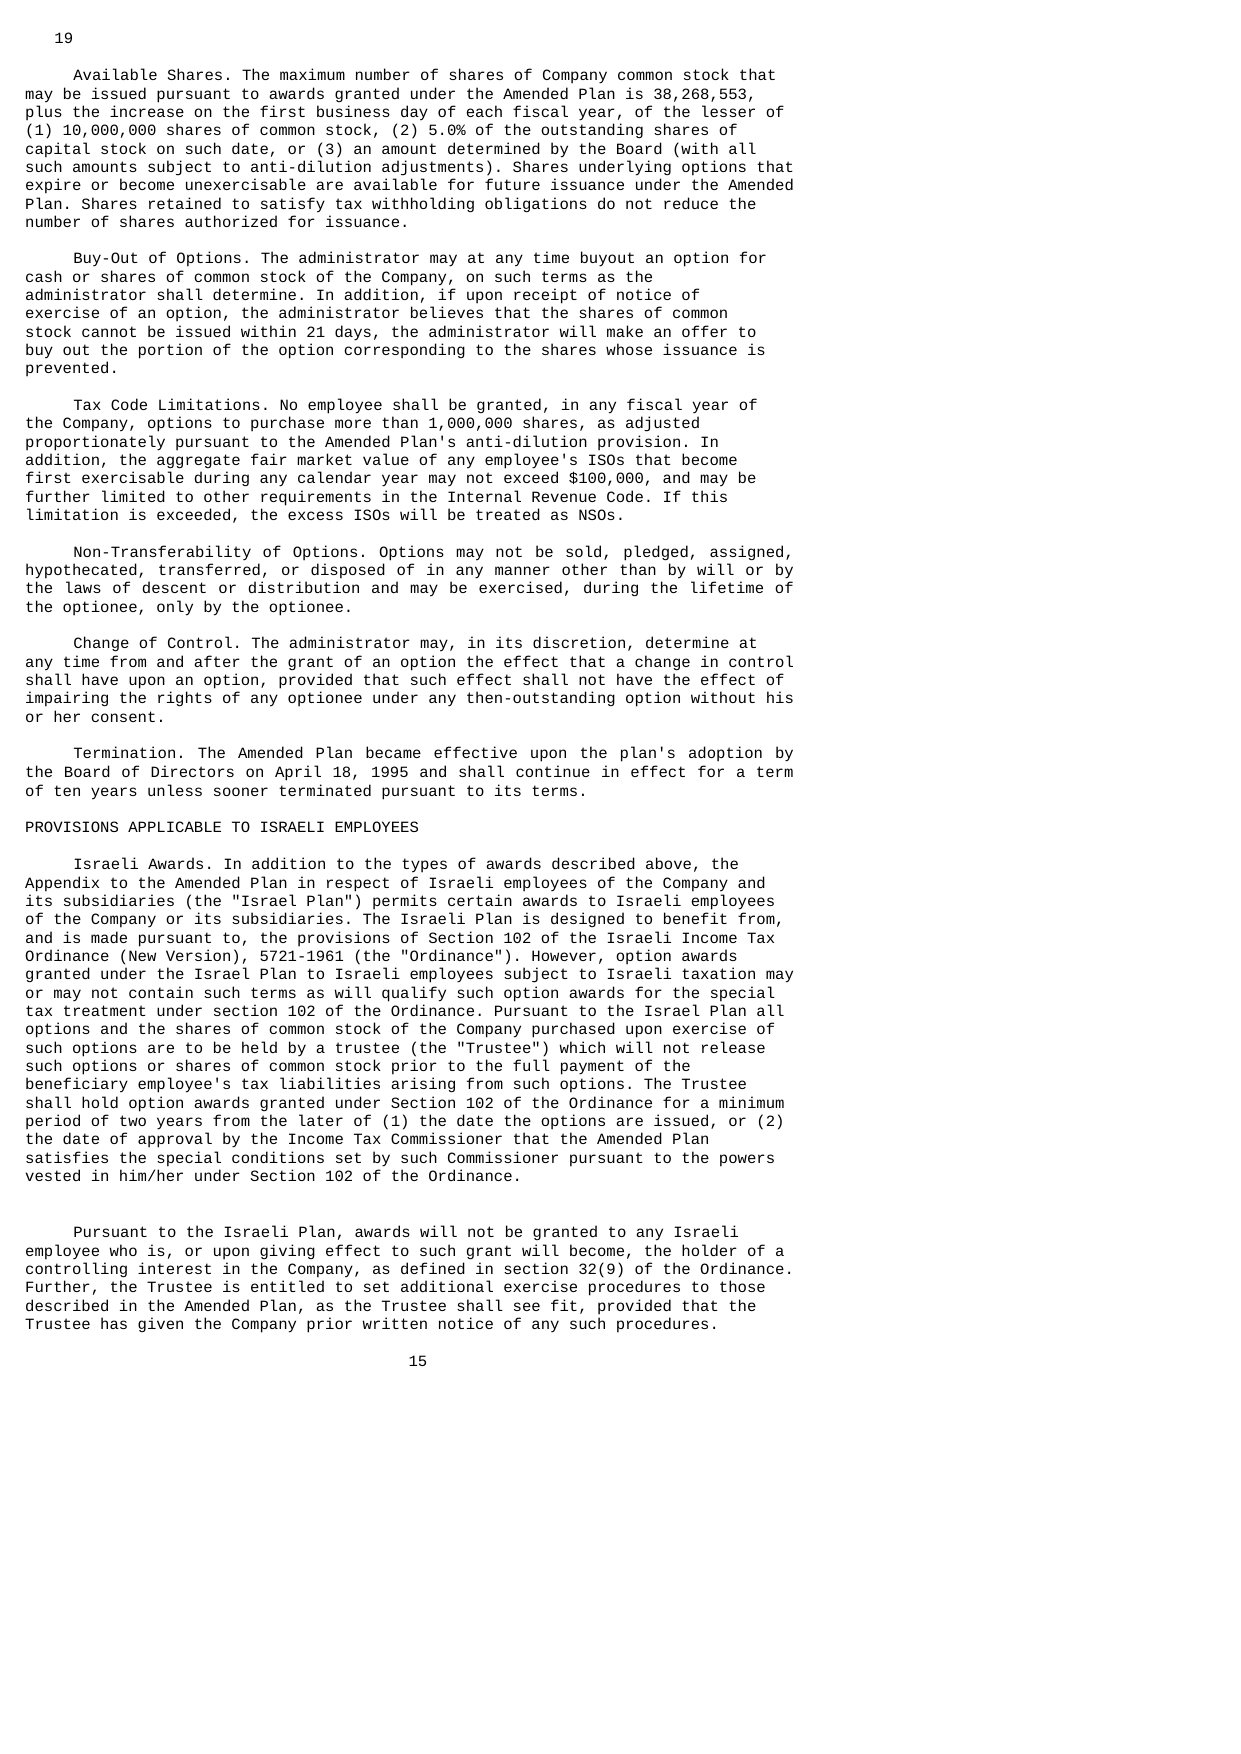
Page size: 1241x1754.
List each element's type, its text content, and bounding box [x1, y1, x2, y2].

text Buy-Out of Options. The administrator may at any time buyout an option for cash or shares of common stock of the Company, on such terms as the administrator shall determine. In addition, if upon receipt of notice of exercise of an option, the administrator believes that the shares of common stock cannot be issued within 21 days, the administrator will make an offer to buy out the portion of the option corresponding to the shares whose issuance is prevented. [25, 251, 784, 379]
text PROVISIONS APPLICABLE TO ISRAELI EMPLOYEES [25, 820, 1090, 837]
text Pursuant to the Israeli Plan, awards will not be granted to any Israeli employee who is, or upon giving effect to such grant will become, the holder of a controlling interest in the Company, as defined in section 32(9) of the Ordinance. Further, the Trustee is entitled to set additional exercise procedures to those described in the Amended Plan, as the Trustee shall see fit, provided that the Trustee has given the Company prior written notice of any such procedures. [25, 1224, 794, 1334]
text Israeli Awards. In addition to the types of awards described above, the Appendix to the Amended Plan in respect of Israeli employees of the Company and its subsidiaries (the "Israel Plan") permits certain awards to Israeli employees of the Company or its subsidiaries. The Israeli Plan is designed to benefit from, and is made pursuant to, the provisions of Section 102 of the Israeli Income Tax Ordinance (New Version), 5721-1961 (the "Ordinance"). However, option awards granted under the Israel Plan to Israeli employees subject to Israeli taxation may or may not contain such terms as will qualify such option awards for the special tax treatment under section 102 of the Ordinance. Pursuant to the Israel Plan all options and the shares of common stock of the Company purchased upon exercise of such options are to be held by a trustee (the "Trustee") which will not release such options or shares of common stock prior to the full payment of the beneficiary employee's tax liabilities arising from such options. The Trustee shall hold option awards granted under Section 102 of the Ordinance for a minimum period of two years from the later of (1) the date the options are issued, or (2) the date of approval by the Income Tax Commissioner that the Amended Plan satisfies the special conditions set by such Commissioner pursuant to the powers vested in him/her under Section 102 of the Ordinance. [25, 857, 794, 1186]
text Non-Transferability of Options. Options may not be sold, pledged, assigned, hypothecated, transferred, or disposed of in any manner other than by will or by the laws of descent or distribution and may be exercised, during the lifetime of the optionee, only by the optionee. [25, 544, 794, 617]
text Tax Code Limitations. No employee shall be granted, in any fiscal year of the Company, options to purchase more than 1,000,000 shares, as adjusted proportionately pursuant to the Amended Plan's anti-dilution provision. In addition, the aggregate fair market value of any employee's ISOs that become first exercisable during any calendar year may not exceed $100,000, and may be further limited to other requirements in the Internal Revenue Code. If this limitation is exceeded, the excess ISOs will be treated as NSOs. [25, 398, 776, 525]
text Change of Control. The administrator may, in its discretion, determine at any time from and after the grant of an option the effect that a change in control shall have upon an option, provided that such effect shall not have the effect of impairing the rights of any optionee under any then-outstanding option without his or her consent. [25, 636, 794, 727]
text 15 [408, 1353, 1090, 1371]
text Available Shares. The maximum number of shares of Company common stock that may be issued pursuant to awards granted under the Amended Plan is 38,268,553, plus the increase on the first business day of each fiscal year, of the lesser of (1) 10,000,000 shares of common stock, (2) 5.0% of the outstanding shares of capital stock on such date, or (3) an amount determined by the Board (with all such amounts subject to anti-dilution adjustments). Shares underlying options that expire or become unexercisable are available for future issuance under the Amended Plan. Shares retained to satisfy tax withholding obligations do not reduce the number of shares authorized for issuance. [25, 68, 794, 232]
text 19 [54, 31, 1090, 48]
text Termination. The Amended Plan became effective upon the plan's adoption by the Board of Directors on April 18, 1995 and shall continue in effect for a term of ten years unless sooner terminated pursuant to its terms. [25, 746, 794, 801]
